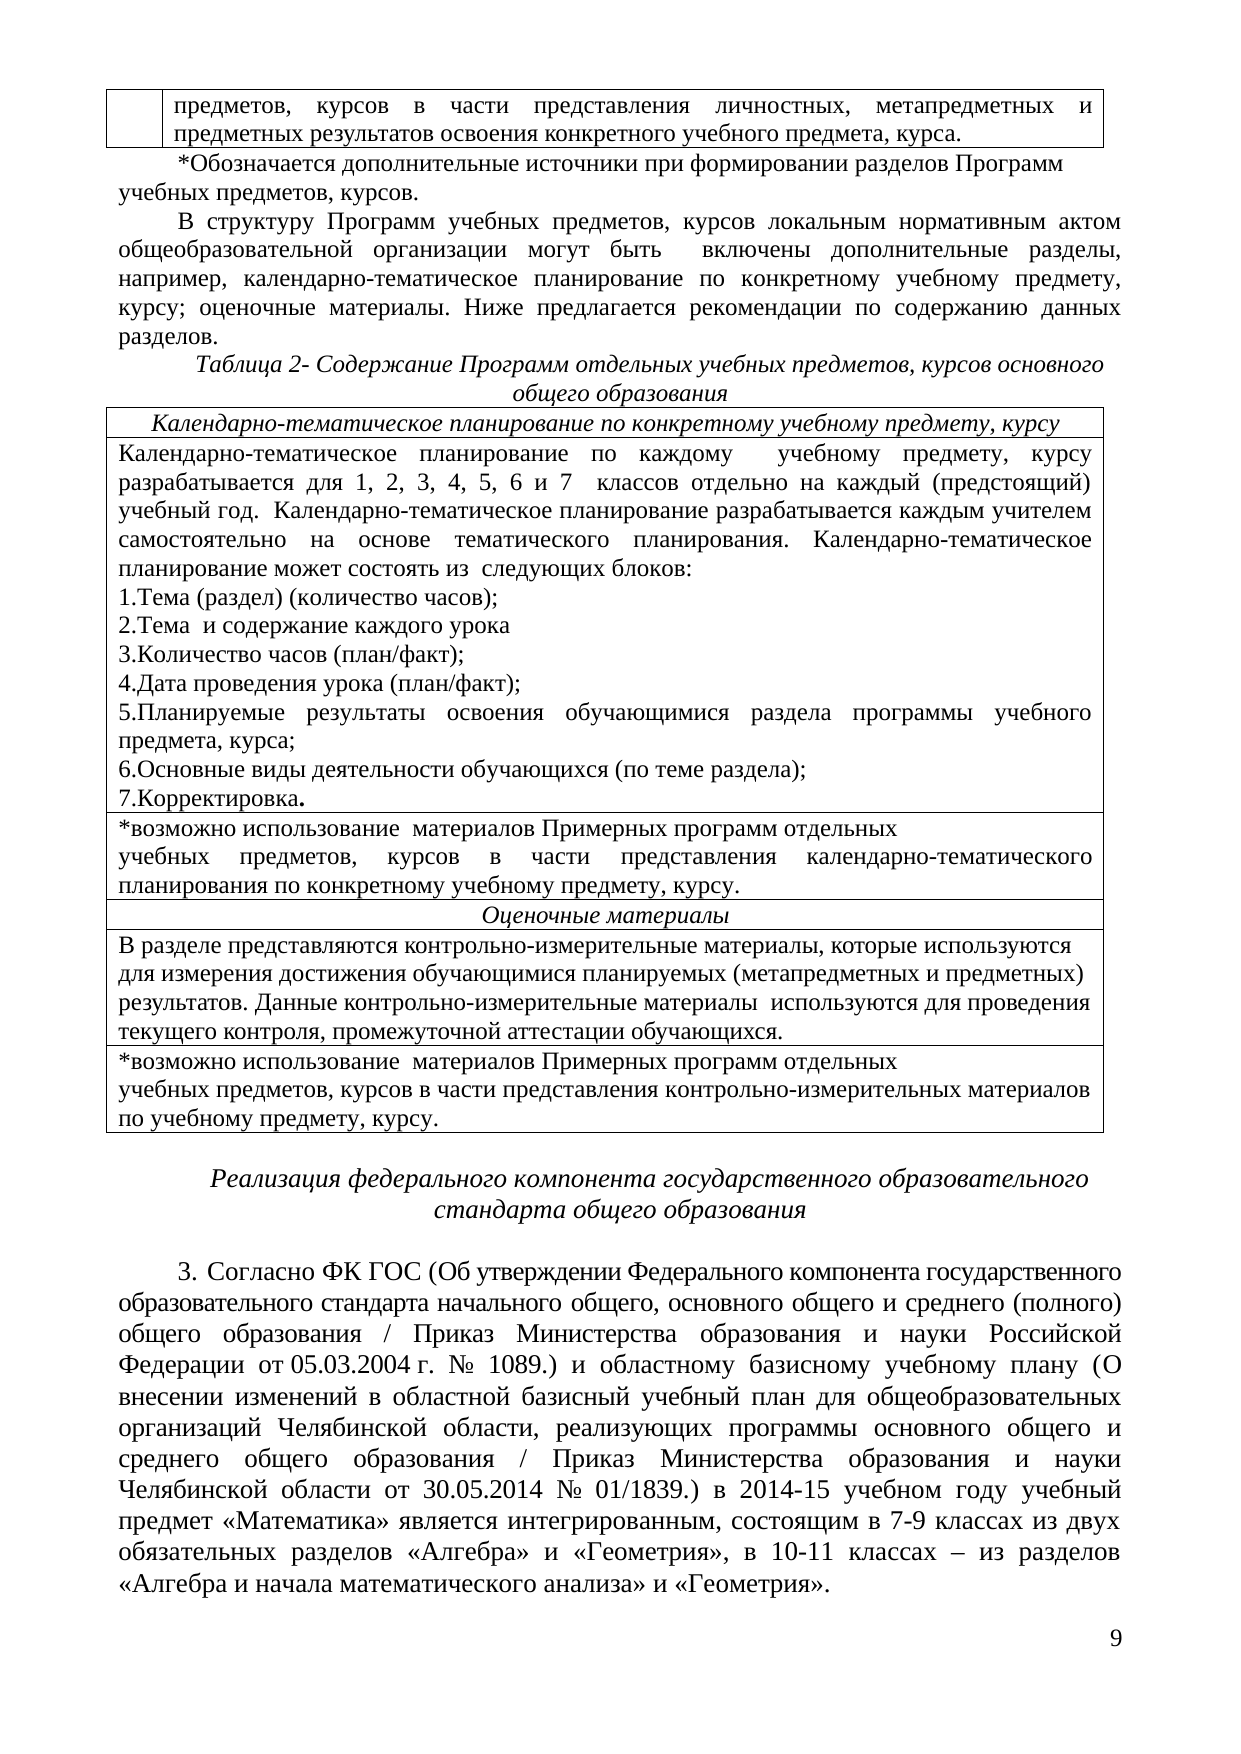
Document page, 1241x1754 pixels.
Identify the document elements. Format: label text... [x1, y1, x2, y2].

list Согласно ФК ГОС (Об утверждении Федерального компонента государственного образовательного стандарта начального общего, основного общего и среднего (полного) общего образования / Приказ Министерства образования и науки Российской Федерации от 05.03.2004 г. № 1089.) и областному базисному учебному плану (О внесении изменений в областной базисный учебный план для общеобразовательных организаций Челябинской области, реализующих программы основного общего и среднего общего образования / Приказ Министерства образования и науки Челябинской области от 30.05.2014 № 01/1839.) в 2014-15 учебном году учебный предмет «Математика» является интегрированным, состоящим в 7-9 классах из двух обязательных разделов «Алгебра» и «Геометрия», в 10-11 классах – из разделов «Алгебра и начала математического анализа» и «Геометрия». [118, 1255, 1122, 1598]
text Реализация федерального компонента государственного образовательного стандарта общего образования [118, 1162, 1122, 1224]
table_cell Оценочные материалы [107, 900, 1103, 929]
text Таблица 2- Содержание Программ отдельных учебных предметов, курсов основного общего образования [118, 349, 1122, 407]
table_cell В разделе представляются контрольно-измерительные материалы, которые используются для измерения достижения обучающимися планируемых (метапредметных и предметных) результатов. Данные контрольно-измерительные материалы используются для проведения текущего контроля, промежуточной аттестации обучающихся. [107, 930, 1103, 1045]
table_cell Календарно-тематическое планирование по каждому учебному предмету, курсу разрабатывается для 1, 2, 3, 4, 5, 6 и 7 классов отдельно на каждый (предстоящий) учебный год. Календарно-тематическое планирование разрабатывается каждым учителем самостоятельно на основе тематического планирования. Календарно-тематическое планирование может состоять из следующих блоков: 1.Тема (раздел) (количество часов); 2.Тема и содержание каждого урока 3.Количество часов (план/факт); 4.Дата проведения урока (план/факт); 5.Планируемые результаты освоения обучающимися раздела программы учебного предмета, курса; 6.Основные виды деятельности обучающихся (по теме раздела); 7.Корректировка. [107, 438, 1103, 812]
table_header Календарно-тематическое планирование по конкретному учебному предмету, курсу [107, 408, 1103, 437]
table_cell 2. [107, 90, 162, 147]
text *Обозначается дополнительные источники при формировании разделов Программ учебных предметов, курсов. [118, 148, 1122, 206]
text В структуру Программ учебных предметов, курсов локальным нормативным актом общеобразовательной организации могут быть включены дополнительные разделы, например, календарно-тематическое планирование по конкретному учебному предмету, курсу; оценочные материалы. Ниже предлагается рекомендации по содержанию данных разделов. [118, 206, 1122, 349]
table_cell *возможно использование материалов Примерных программ отдельных учебных предметов, курсов в части представления контрольно-измерительных материалов по учебному предмету, курсу. [107, 1046, 1103, 1132]
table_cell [163, 90, 1103, 147]
table_cell *возможно использование материалов Примерных программ отдельных учебных предметов, курсов в части представления календарно-тематического планирования по конкретному учебному предмету, курсу. [107, 813, 1103, 899]
